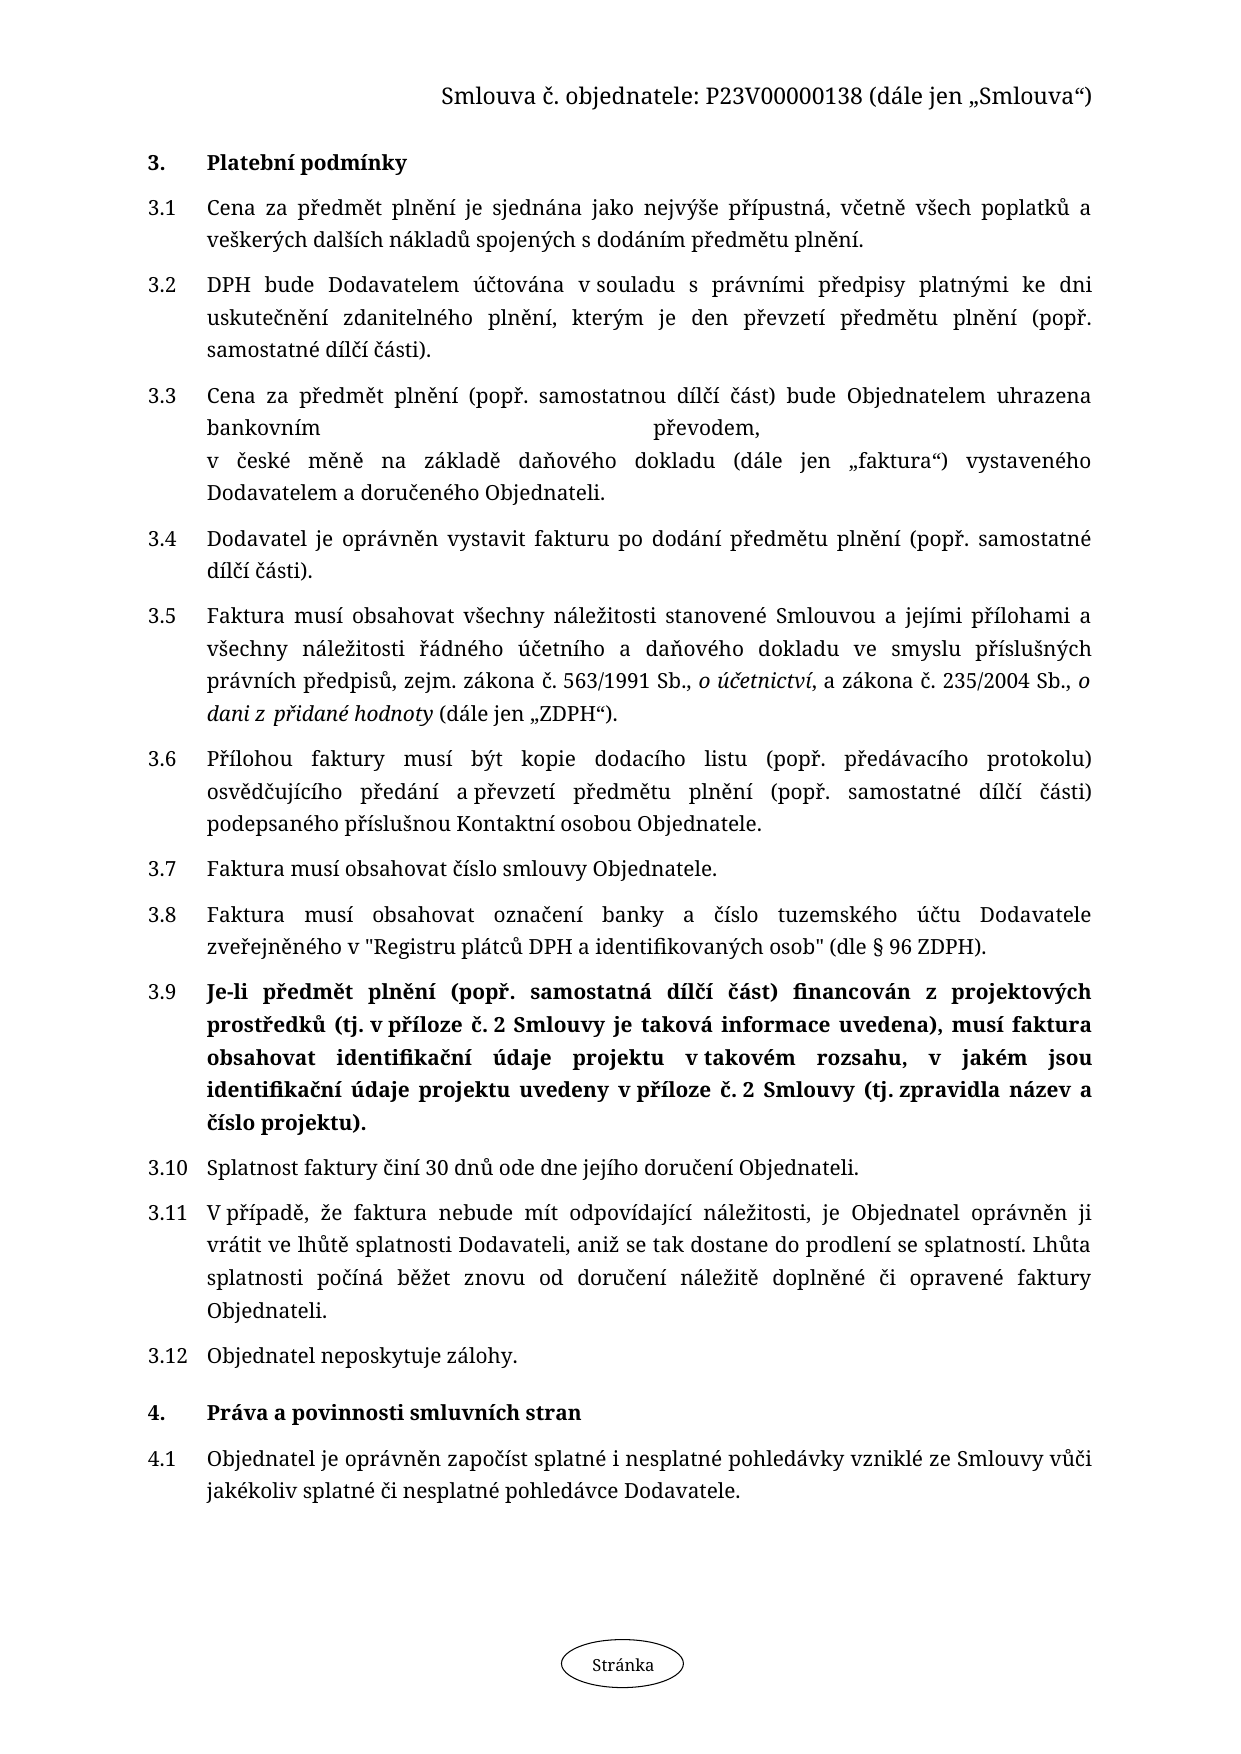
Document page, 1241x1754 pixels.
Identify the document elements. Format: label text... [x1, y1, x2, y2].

list Faktura musí obsahovat označení banky a číslo tuzemského účtu Dodavatele zveřejněného v "Registru plátců DPH a identifikovaných osob" (dle § 96 ZDPH). [148, 900, 1093, 961]
list Práva a povinnosti smluvních stran [148, 1398, 1093, 1427]
list Splatnost faktury činí 30 dnů ode dne jejího doručení Objednateli. [148, 1153, 1093, 1181]
list Faktura musí obsahovat všechny náležitosti stanovené Smlouvou a jejími přílohami a všechny náležitosti řádného účetního a daňového dokladu ve smyslu příslušných právních předpisů, zejm. zákona č. 563/1991 Sb., o účetnictví, a zákona č. 235/2004 Sb., o dani z přidané hodnoty (dále jen „ZDPH“). [148, 601, 1093, 728]
list Objednatel neposkytuje zálohy. [148, 1341, 1093, 1369]
list DPH bude Dodavatelem účtována v souladu s právními předpisy platnými ke dni uskutečnění zdanitelného plnění, kterým je den převzetí předmětu plnění (popř. samostatné dílčí části). [148, 270, 1093, 364]
list Je-li předmět plnění (popř. samostatná dílčí část) financován z projektových prostředků (tj. v příloze č. 2 Smlouvy je taková informace uvedena), musí faktura obsahovat identifikační údaje projektu v takovém rozsahu, v jakém jsou identifikační údaje projektu uvedeny v příloze č. 2 Smlouvy (tj. zpravidla název a číslo projektu). [148, 977, 1093, 1136]
list Faktura musí obsahovat číslo smlouvy Objednatele. [148, 854, 1093, 883]
list Dodavatel je oprávněn vystavit fakturu po dodání předmětu plnění (popř. samostatné dílčí části). [148, 524, 1093, 585]
list Platební podmínky [148, 148, 1093, 176]
list Přílohou faktury musí být kopie dodacího listu (popř. předávacího protokolu) osvědčujícího předání a převzetí předmětu plnění (popř. samostatné dílčí části) podepsaného příslušnou Kontaktní osobou Objednatele. [148, 744, 1093, 838]
list Cena za předmět plnění je sjednána jako nejvýše přípustná, včetně všech poplatků a veškerých dalších nákladů spojených s dodáním předmětu plnění. [148, 193, 1093, 254]
list V případě, že faktura nebude mít odpovídající náležitosti, je Objednatel oprávněn ji vrátit ve lhůtě splatnosti Dodavateli, aniž se tak dostane do prodlení se splatností. Lhůta splatnosti počíná běžet znovu od doručení náležitě doplněné či opravené faktury Objednateli. [148, 1198, 1093, 1324]
list Objednatel je oprávněn započíst splatné i nesplatné pohledávky vzniklé ze Smlouvy vůči jakékoliv splatné či nesplatné pohledávce Dodavatele. [148, 1444, 1093, 1505]
list Cena za předmět plnění (popř. samostatnou dílčí část) bude Objednatelem uhrazena bankovním převodem, v české měně na základě daňového dokladu (dále jen „faktura“) vystaveného Dodavatelem a doručeného Objednateli. [148, 381, 1093, 507]
